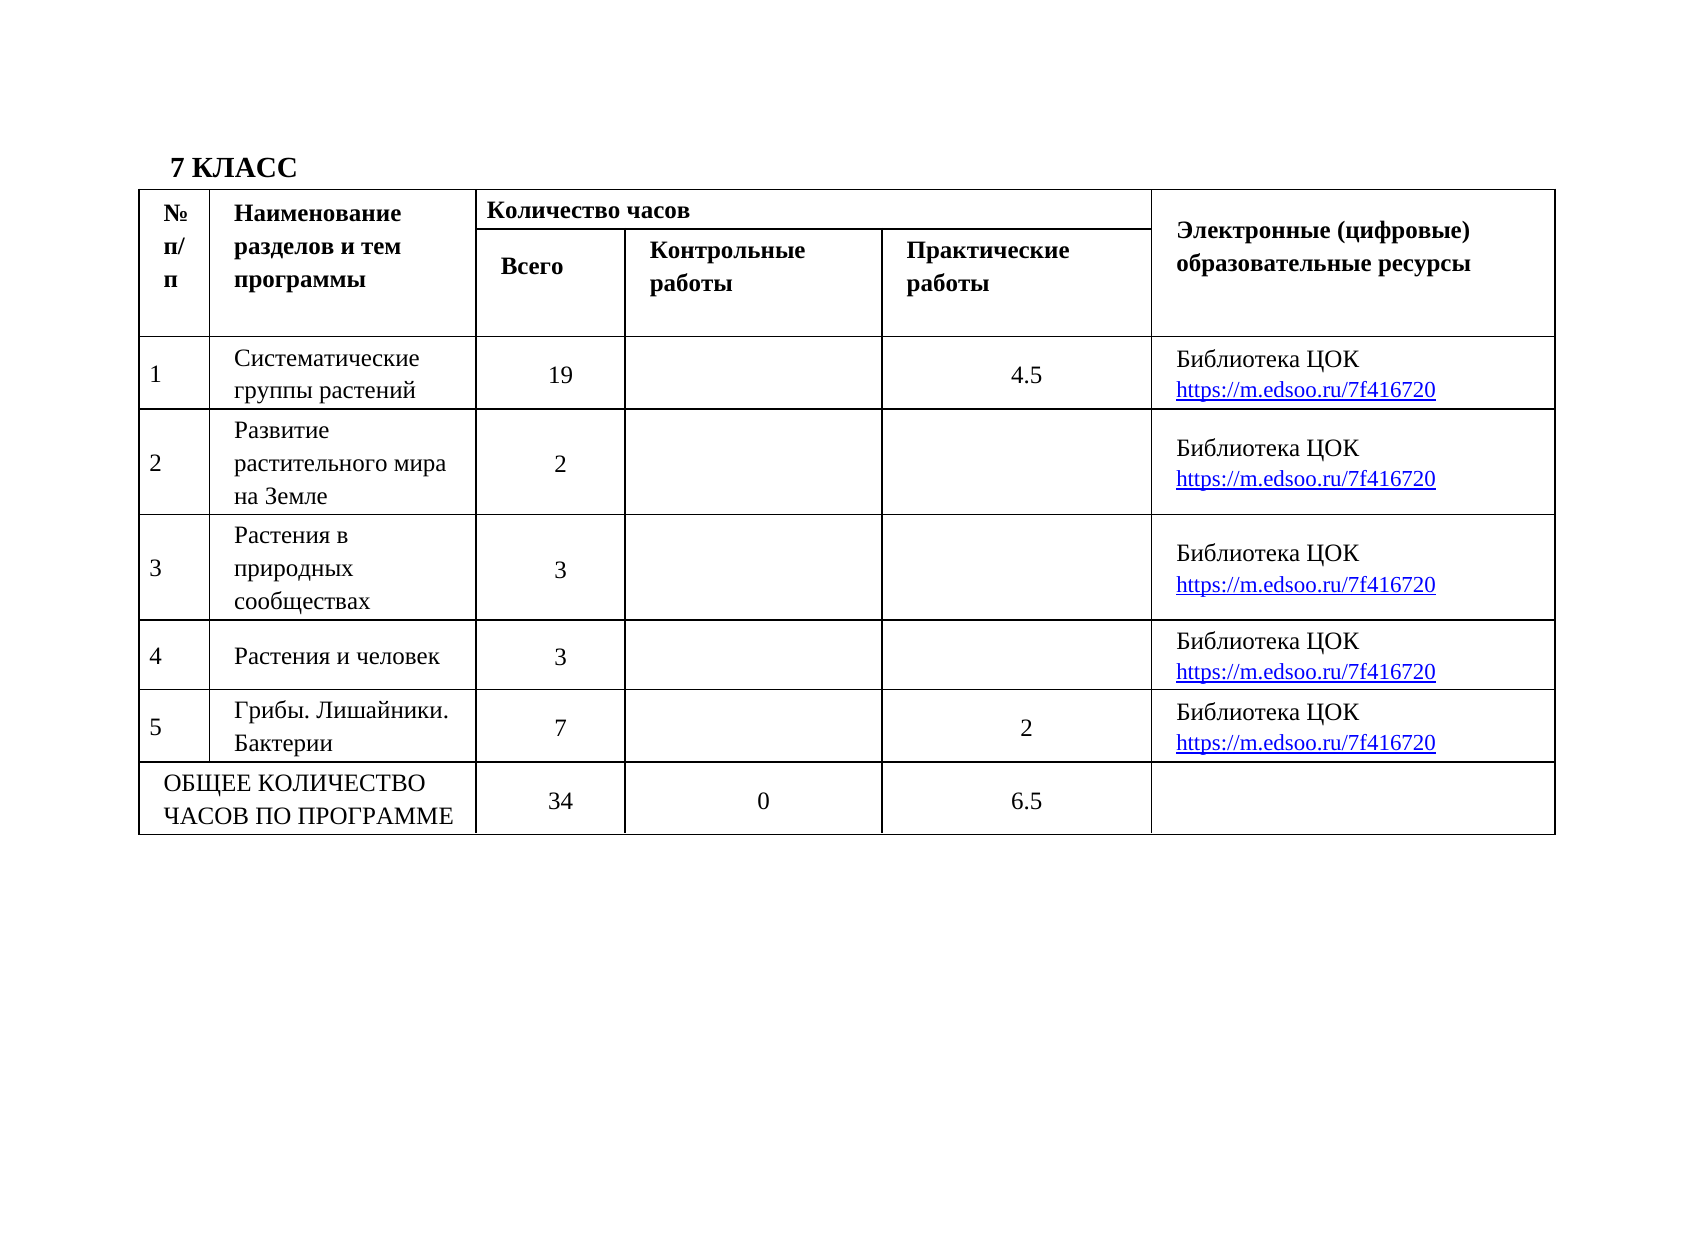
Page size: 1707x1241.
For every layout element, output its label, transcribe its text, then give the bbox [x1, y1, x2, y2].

table_cell 2 [140, 410, 209, 514]
table_cell Практические работы [883, 230, 1151, 336]
table_cell [883, 515, 1151, 619]
table_cell Библиотека ЦОК https://m.edsoo.ru/7f416720 [1152, 337, 1554, 408]
table_cell 4.5 [883, 337, 1151, 408]
table_cell [883, 410, 1151, 514]
table_cell 5 [140, 690, 209, 761]
table_cell 34 [477, 763, 624, 833]
table_cell Грибы. Лишайники. Бактерии [210, 690, 475, 761]
table_cell 2 [883, 690, 1151, 761]
table_cell Библиотека ЦОК https://m.edsoo.ru/7f416720 [1152, 690, 1554, 761]
table_cell ОБЩЕЕ КОЛИЧЕСТВО ЧАСОВ ПО ПРОГРАММЕ [140, 763, 475, 833]
table_cell Растения и человек [210, 621, 475, 689]
table_cell 3 [477, 621, 624, 689]
table_cell 7 [477, 690, 624, 761]
table_cell [626, 410, 881, 514]
table_cell [626, 515, 881, 619]
table_cell Систематические группы растений [210, 337, 475, 408]
table_cell Растения в природных сообществах [210, 515, 475, 619]
table_cell [1152, 763, 1554, 833]
table_cell Всего [477, 230, 624, 336]
table_cell 6.5 [883, 763, 1151, 833]
table_header Наименование разделов и тем программы [210, 190, 475, 336]
table_cell Библиотека ЦОК https://m.edsoo.ru/7f416720 [1152, 515, 1554, 619]
table_cell 3 [140, 515, 209, 619]
table_cell [626, 337, 881, 408]
table_cell Развитие растительного мира на Земле [210, 410, 475, 514]
table_header Электронные (цифровые) образовательные ресурсы [1152, 190, 1554, 336]
table_header Количество часов [477, 190, 1151, 228]
table_cell Библиотека ЦОК https://m.edsoo.ru/7f416720 [1152, 410, 1554, 514]
table_cell 19 [477, 337, 624, 408]
table_cell 4 [140, 621, 209, 689]
table_cell 0 [626, 763, 881, 833]
table_cell [626, 690, 881, 761]
table_cell 1 [140, 337, 209, 408]
table_cell [883, 621, 1151, 689]
table_cell Библиотека ЦОК https://m.edsoo.ru/7f416720 [1152, 621, 1554, 689]
table_cell 3 [477, 515, 624, 619]
table_cell [626, 621, 881, 689]
text 7 КЛАСС [162, 150, 1557, 183]
table_cell 2 [477, 410, 624, 514]
table_cell Контрольные работы [626, 230, 881, 336]
table_header № п/п [140, 190, 209, 336]
